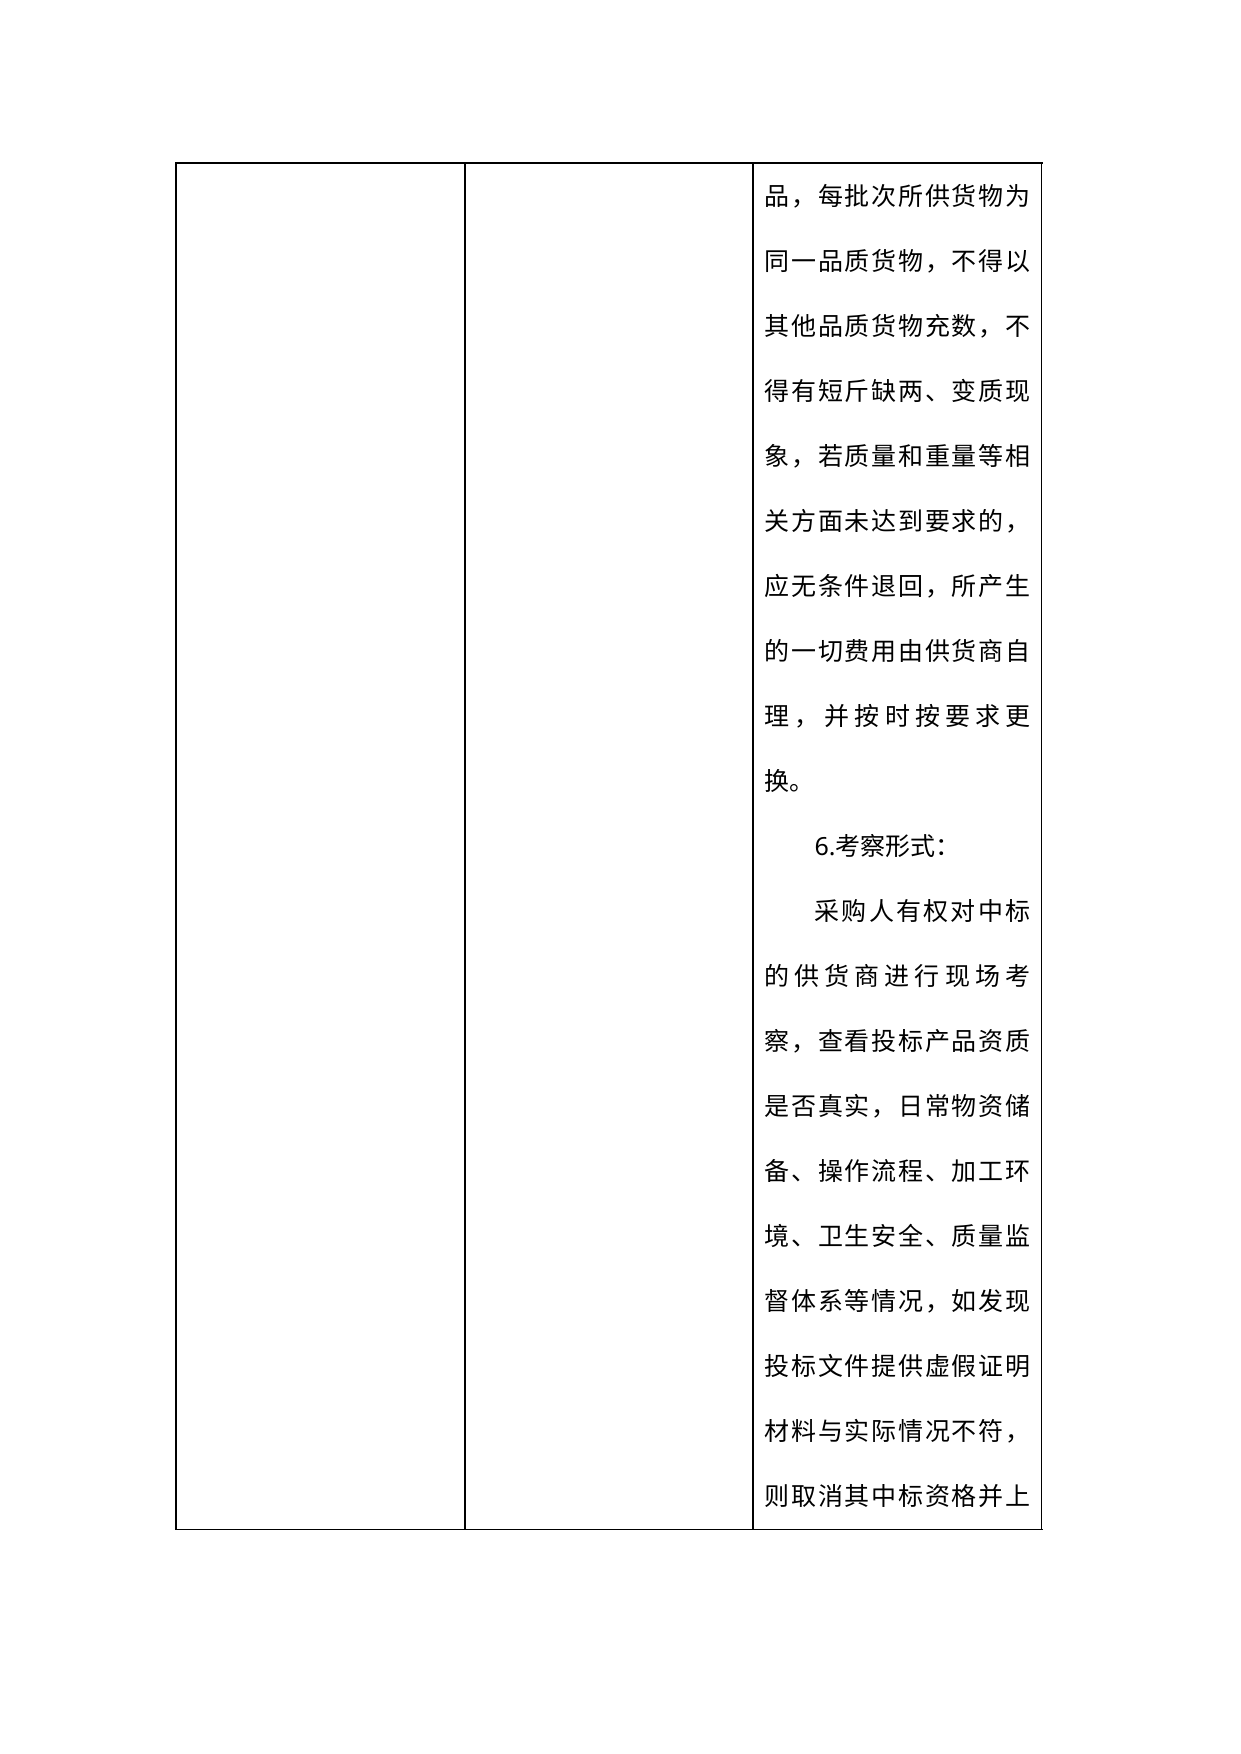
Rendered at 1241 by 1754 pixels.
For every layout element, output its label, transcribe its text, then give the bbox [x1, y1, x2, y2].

table_cell 1 [177, 164, 464, 1528]
table_cell [466, 164, 752, 1528]
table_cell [754, 164, 1041, 1528]
